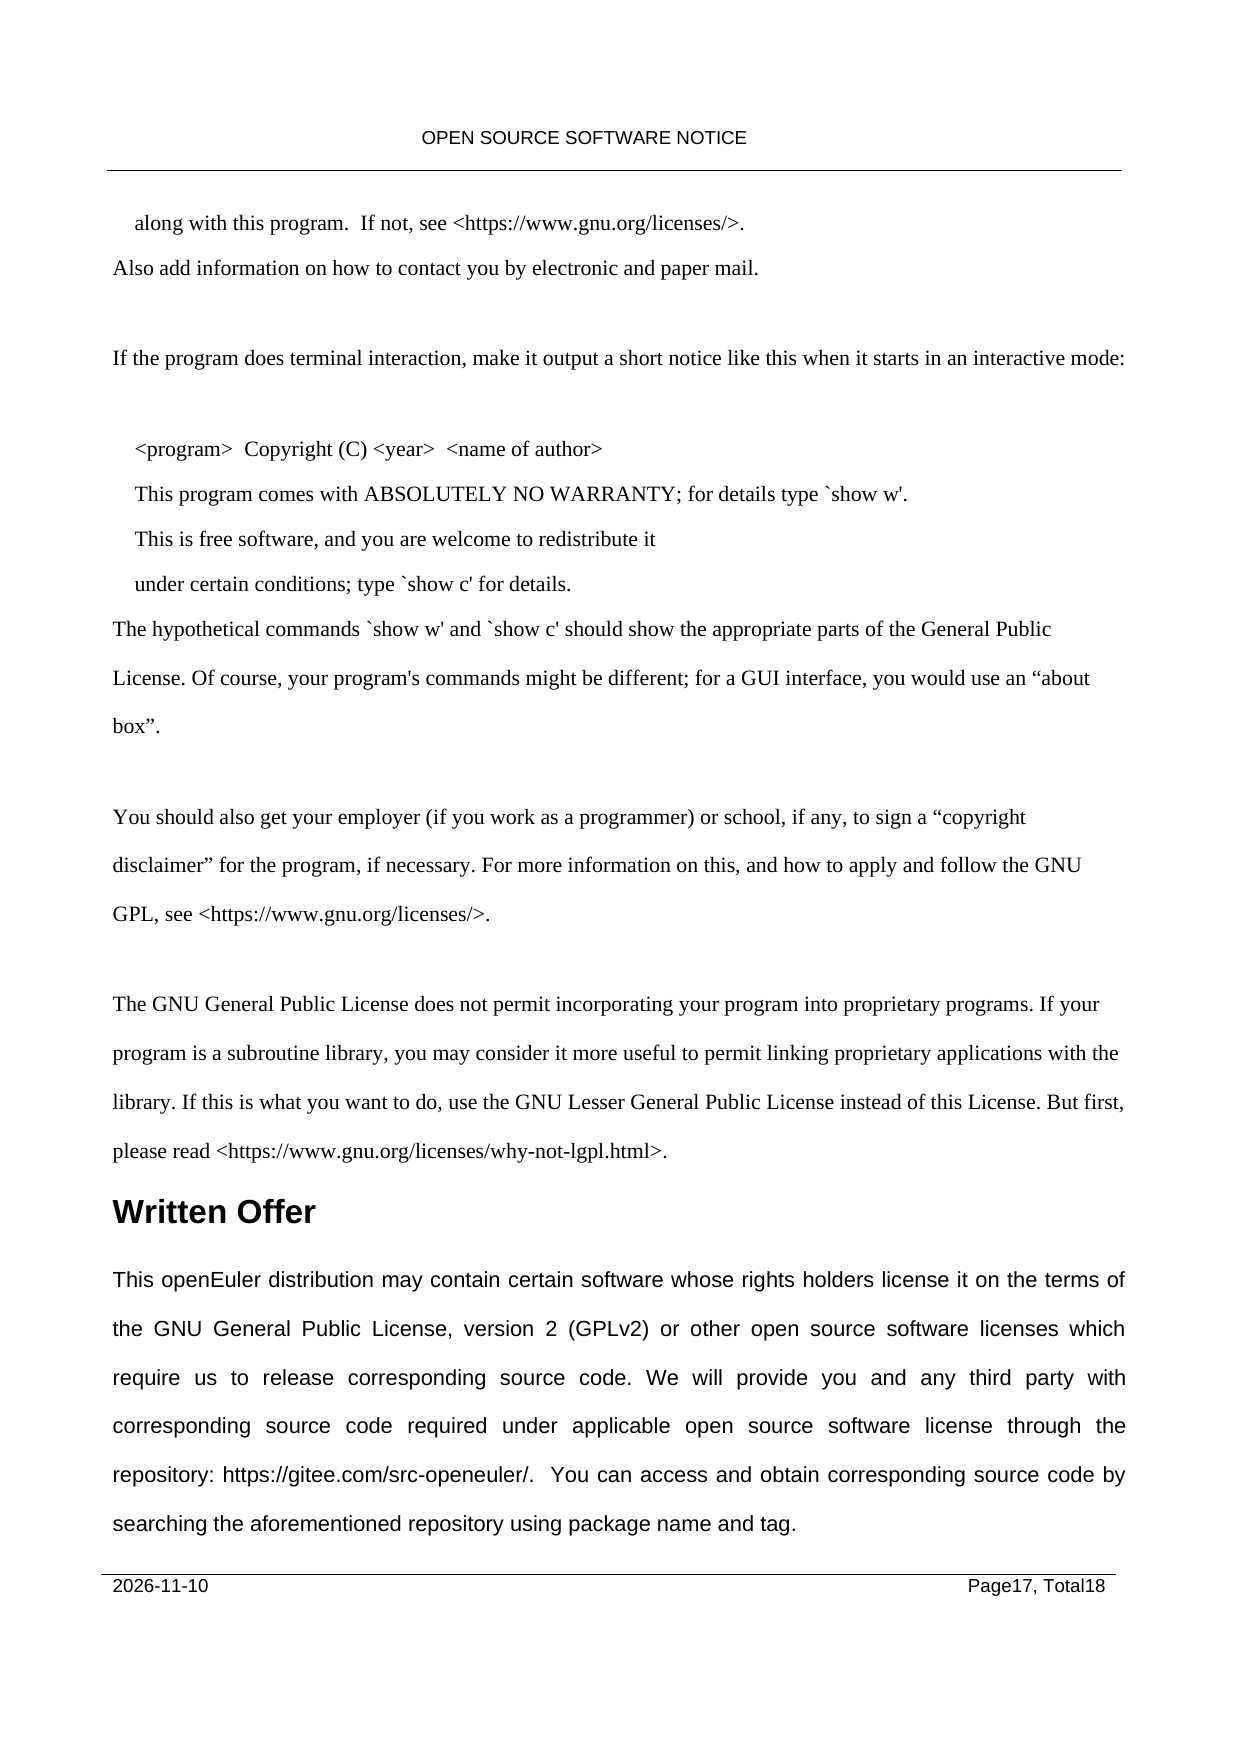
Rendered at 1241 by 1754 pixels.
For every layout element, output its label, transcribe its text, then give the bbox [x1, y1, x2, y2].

text Also add information on how to contact you by electronic and paper mail. [112, 251, 1128, 284]
text If the program does terminal interaction, make it output a short notice like this when it starts in an interactive mode: [112, 342, 1128, 374]
text This program comes with ABSOLUTELY NO WARRANTY; for details type `show w'. [112, 477, 1128, 509]
text This openEuler distribution may contain certain software whose rights holders license it on the terms of the GNU General Public License, version 2 (GPLv2) or other open source software licenses which require us to release corresponding source code. We will provide you and any third party with corresponding source code required under applicable open source software license through the repository: https://gitee.com/src-openeuler/. You can access and obtain corresponding source code by searching the aforementioned repository using package name and tag. [112, 1263, 1128, 1539]
text This is free software, and you are welcome to redistribute it [112, 522, 1128, 554]
text The GNU General Public License does not permit incorporating your program into proprietary programs. If your program is a subroutine library, you may consider it more useful to permit linking proprietary applications with the library. If this is what you want to do, use the GNU Lesser General Public License instead of this License. But first, please read <https://www.gnu.org/licenses/why-not-lgpl.html>. [112, 988, 1128, 1166]
text You should also get your employer (if you work as a programmer) or school, if any, to sign a “copyright disclaimer” for the program, if necessary. For more information on this, and how to apply and follow the GNU GPL, see <https://www.gnu.org/licenses/>. [112, 800, 1128, 930]
text The hypothetical commands `show w' and `show c' should show the appropriate parts of the General Public License. Of course, your program's commands might be different; for a GUI interface, you would use an “about box”. [112, 612, 1128, 742]
text along with this program. If not, see <https://www.gnu.org/licenses/>. [112, 206, 1128, 239]
text Written Offer [112, 1179, 1128, 1244]
text under certain conditions; type `show c' for details. [112, 567, 1128, 600]
text <program> Copyright (C) <year> <name of author> [112, 432, 1128, 464]
